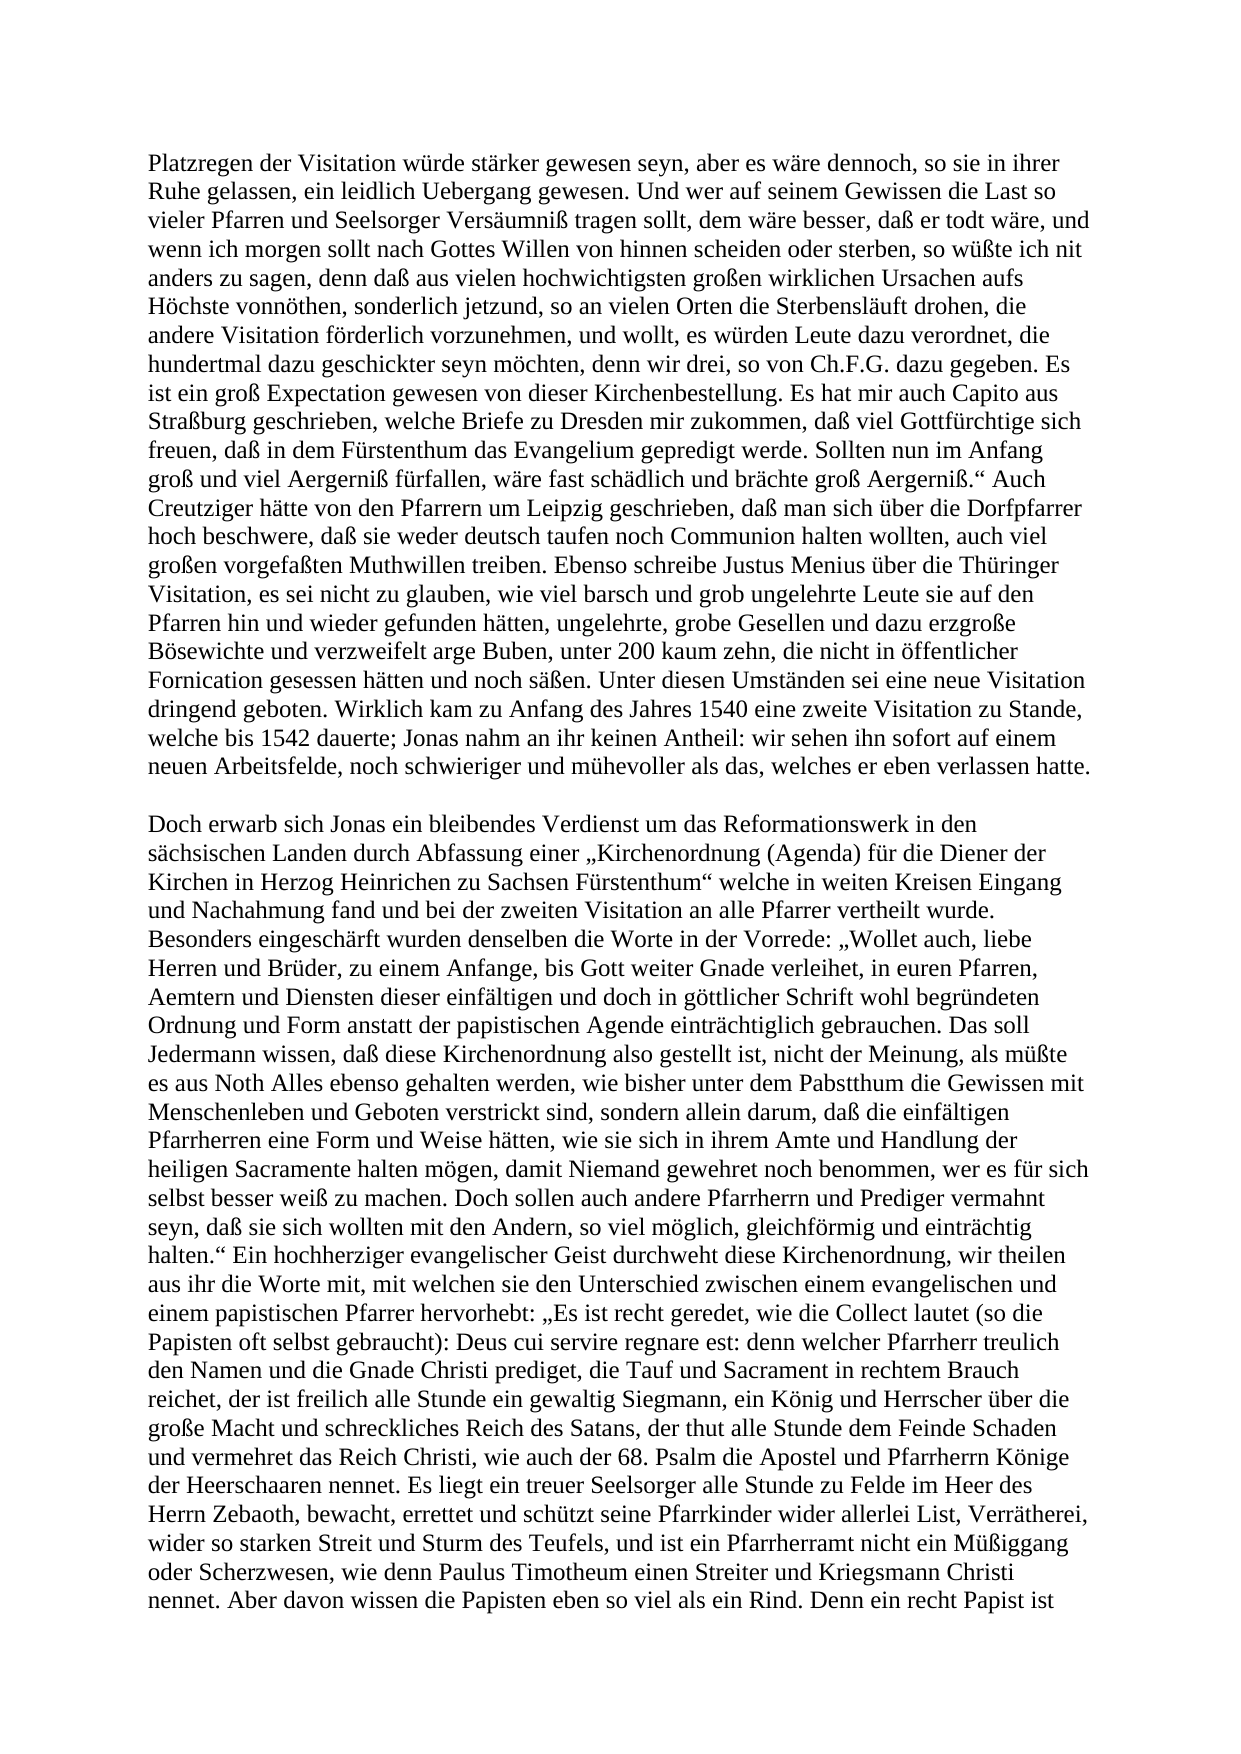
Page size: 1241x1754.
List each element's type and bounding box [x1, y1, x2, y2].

text [148, 809, 1093, 1614]
text [148, 148, 1093, 780]
